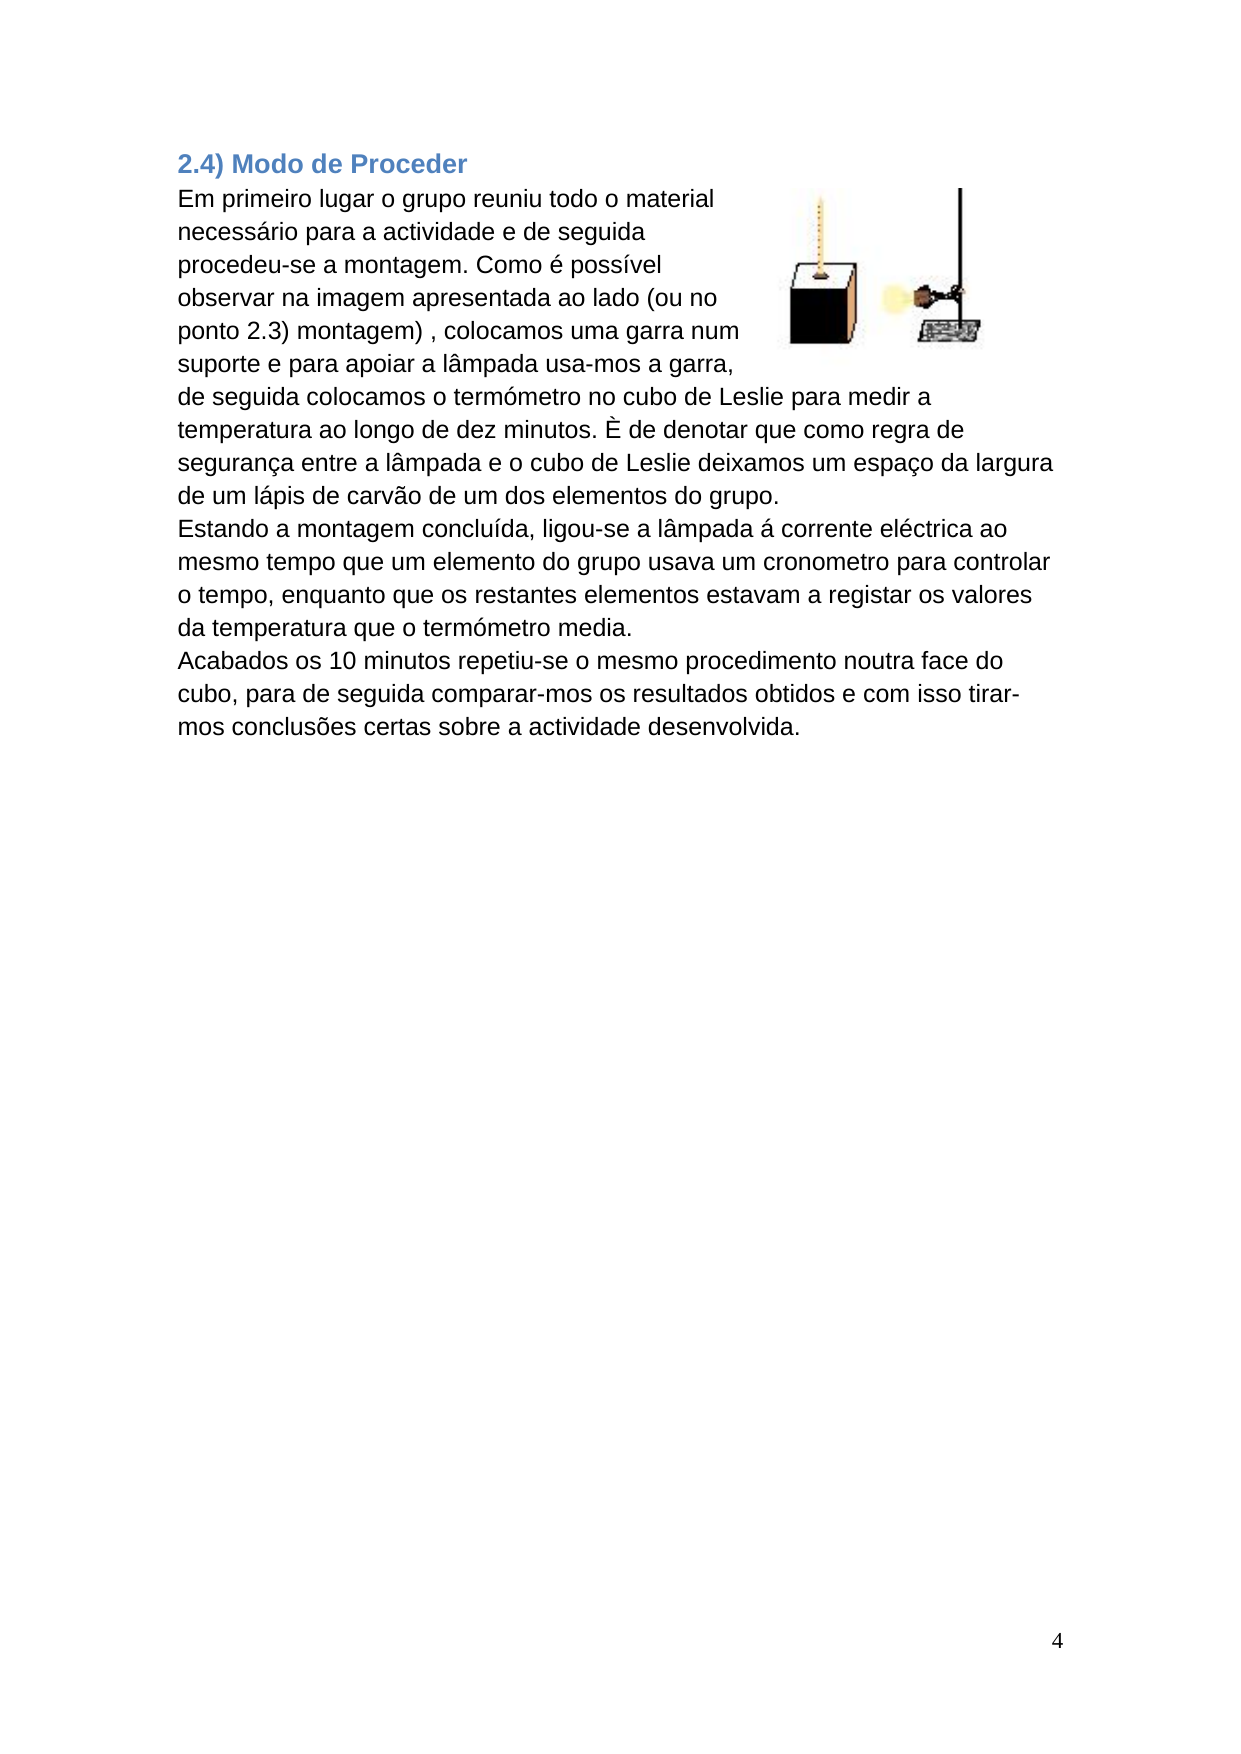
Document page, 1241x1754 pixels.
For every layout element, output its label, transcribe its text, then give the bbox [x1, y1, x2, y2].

text Acabados os 10 minutos repetiu-se o mesmo procedimento noutra face do cubo, para de seguida comparar-mos os resultados obtidos e com isso tirar-mos conclusões certas sobre a actividade desenvolvida. [177, 646, 1063, 741]
text Em primeiro lugar o grupo reuniu todo o material necessário para a actividade e de seguida procedeu-se a montagem. Como é possível observar na imagem apresentada ao lado (ou no ponto 2.3) montagem) , colocamos uma garra num suporte e para apoiar a lâmpada usa-mos a garra, de seguida colocamos o termómetro no cubo de Leslie para medir a temperatura ao longo de dez minutos. È de denotar que como regra de segurança entre a lâmpada e o cubo de Leslie deixamos um espaço da largura de um lápis de carvão de um dos elementos do grupo. [177, 183, 1063, 509]
picture [763, 188, 1088, 376]
subtitle 2.4) Modo de Proceder [177, 148, 1063, 179]
text Estando a montagem concluída, ligou-se a lâmpada á corrente eléctrica ao mesmo tempo que um elemento do grupo usava um cronometro para controlar o tempo, enquanto que os restantes elementos estavam a registar os valores da temperatura que o termómetro media. [177, 514, 1063, 642]
